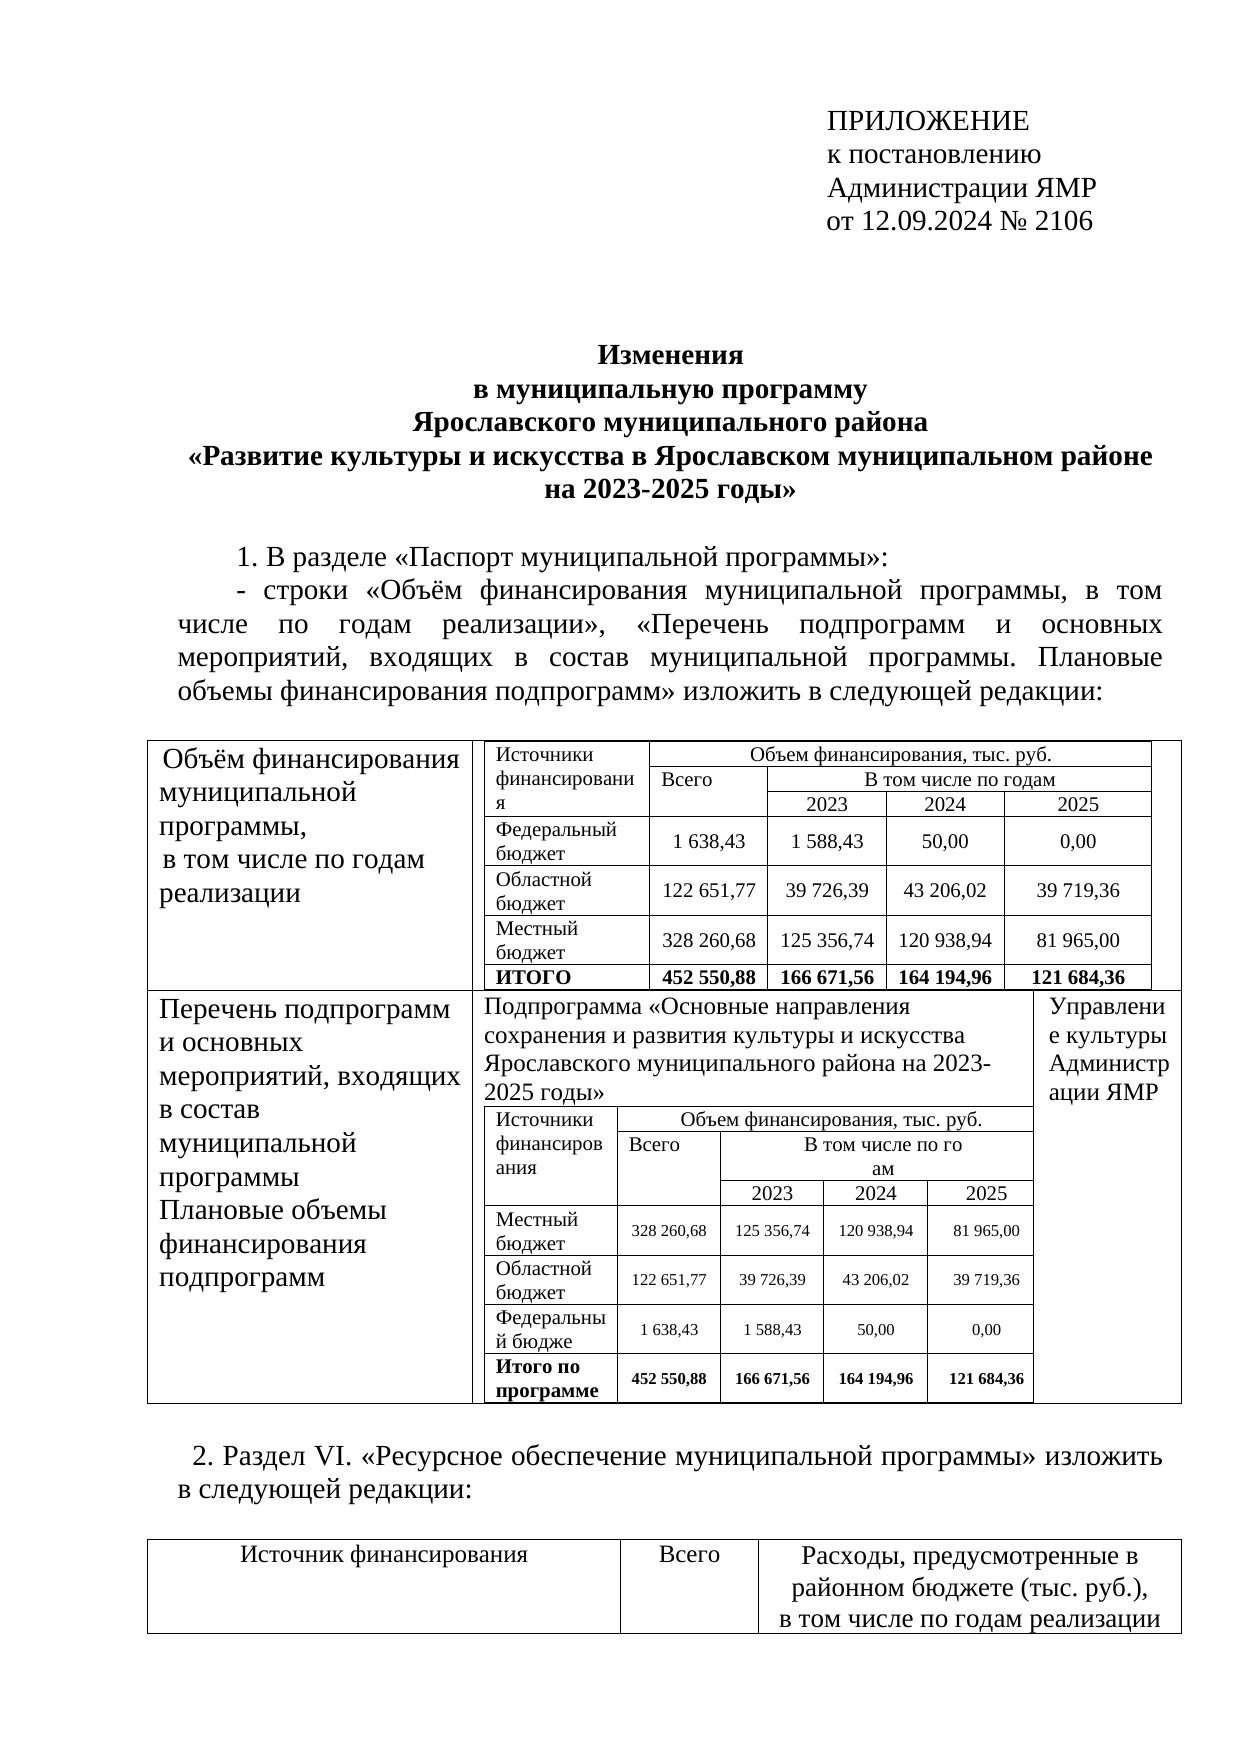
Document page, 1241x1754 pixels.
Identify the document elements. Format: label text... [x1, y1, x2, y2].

table_header [650, 767, 767, 816]
table_header [485, 866, 649, 915]
table_header [650, 866, 767, 915]
table_header [485, 965, 649, 989]
table_header [887, 965, 1004, 989]
table_header [887, 916, 1004, 964]
table_header Объём финансирования муниципальной программы, в том числе по годам реализации [148, 741, 472, 990]
text Администрации ЯМР [827, 170, 1163, 203]
table_header [650, 817, 767, 865]
text ПРИЛОЖЕНИЕ [827, 103, 1163, 136]
table_header [485, 742, 649, 816]
table_header Расходы, предусмотренные в районном бюджете (тыс. руб.), в том числе по годам реализации [759, 1540, 1181, 1633]
text к постановлению [827, 136, 1163, 170]
text - строки «Объём финансирования муниципальной программы, в том числе по годам реализации», «Перечень подпрограмм и основных мероприятий, входящих в состав муниципальной программы. Плановые объемы финансирования подпрограмм» изложить в следующей редакции: [177, 572, 1163, 706]
text на 2023-2025 годы» [177, 472, 1163, 505]
table_cell Подпрограмма «Основные направления сохранения и развития культуры и искусства Ярославского муниципального района на 2023-2025 годы» [473, 991, 1033, 1403]
table_header [768, 792, 886, 816]
table_header [1005, 866, 1151, 915]
table_header [768, 965, 886, 989]
table_header [473, 741, 484, 990]
text Ярославского муниципального района [177, 404, 1163, 438]
table_header [768, 916, 886, 964]
table_header [1005, 792, 1151, 816]
table_header [887, 817, 1004, 865]
table_header [887, 866, 1004, 915]
list В разделе «Паспорт муниципальной программы»: [177, 539, 1163, 572]
table_header [485, 817, 649, 865]
table_header [1005, 817, 1151, 865]
table_header Всего [621, 1540, 758, 1633]
table_header [768, 817, 886, 865]
text в муниципальную программу [177, 371, 1163, 404]
table_header [768, 866, 886, 915]
table_header [485, 916, 649, 964]
text от 12.09.2024 № 2106 [177, 203, 1163, 237]
table_cell Управление культуры Администрации ЯМР [1034, 991, 1181, 1403]
table_header [768, 767, 1151, 791]
table_header [650, 965, 767, 989]
text «Развитие культуры и искусства в Ярославском муниципальном районе [177, 438, 1163, 472]
table_header [1152, 741, 1181, 990]
text Изменения [177, 337, 1163, 371]
table_header [1005, 916, 1151, 964]
table_cell Перечень подпрограмм и основных мероприятий, входящих в состав муниципальной программы Плановые объемы финансирования подпрограмм [148, 991, 472, 1403]
table_header [1005, 965, 1151, 989]
table_header [650, 916, 767, 964]
text 2. Раздел VI. «Ресурсное обеспечение муниципальной программы» изложить в следующей редакции: [177, 1438, 1163, 1505]
table_header [887, 792, 1004, 816]
table_header [650, 742, 1151, 766]
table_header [148, 1540, 620, 1633]
